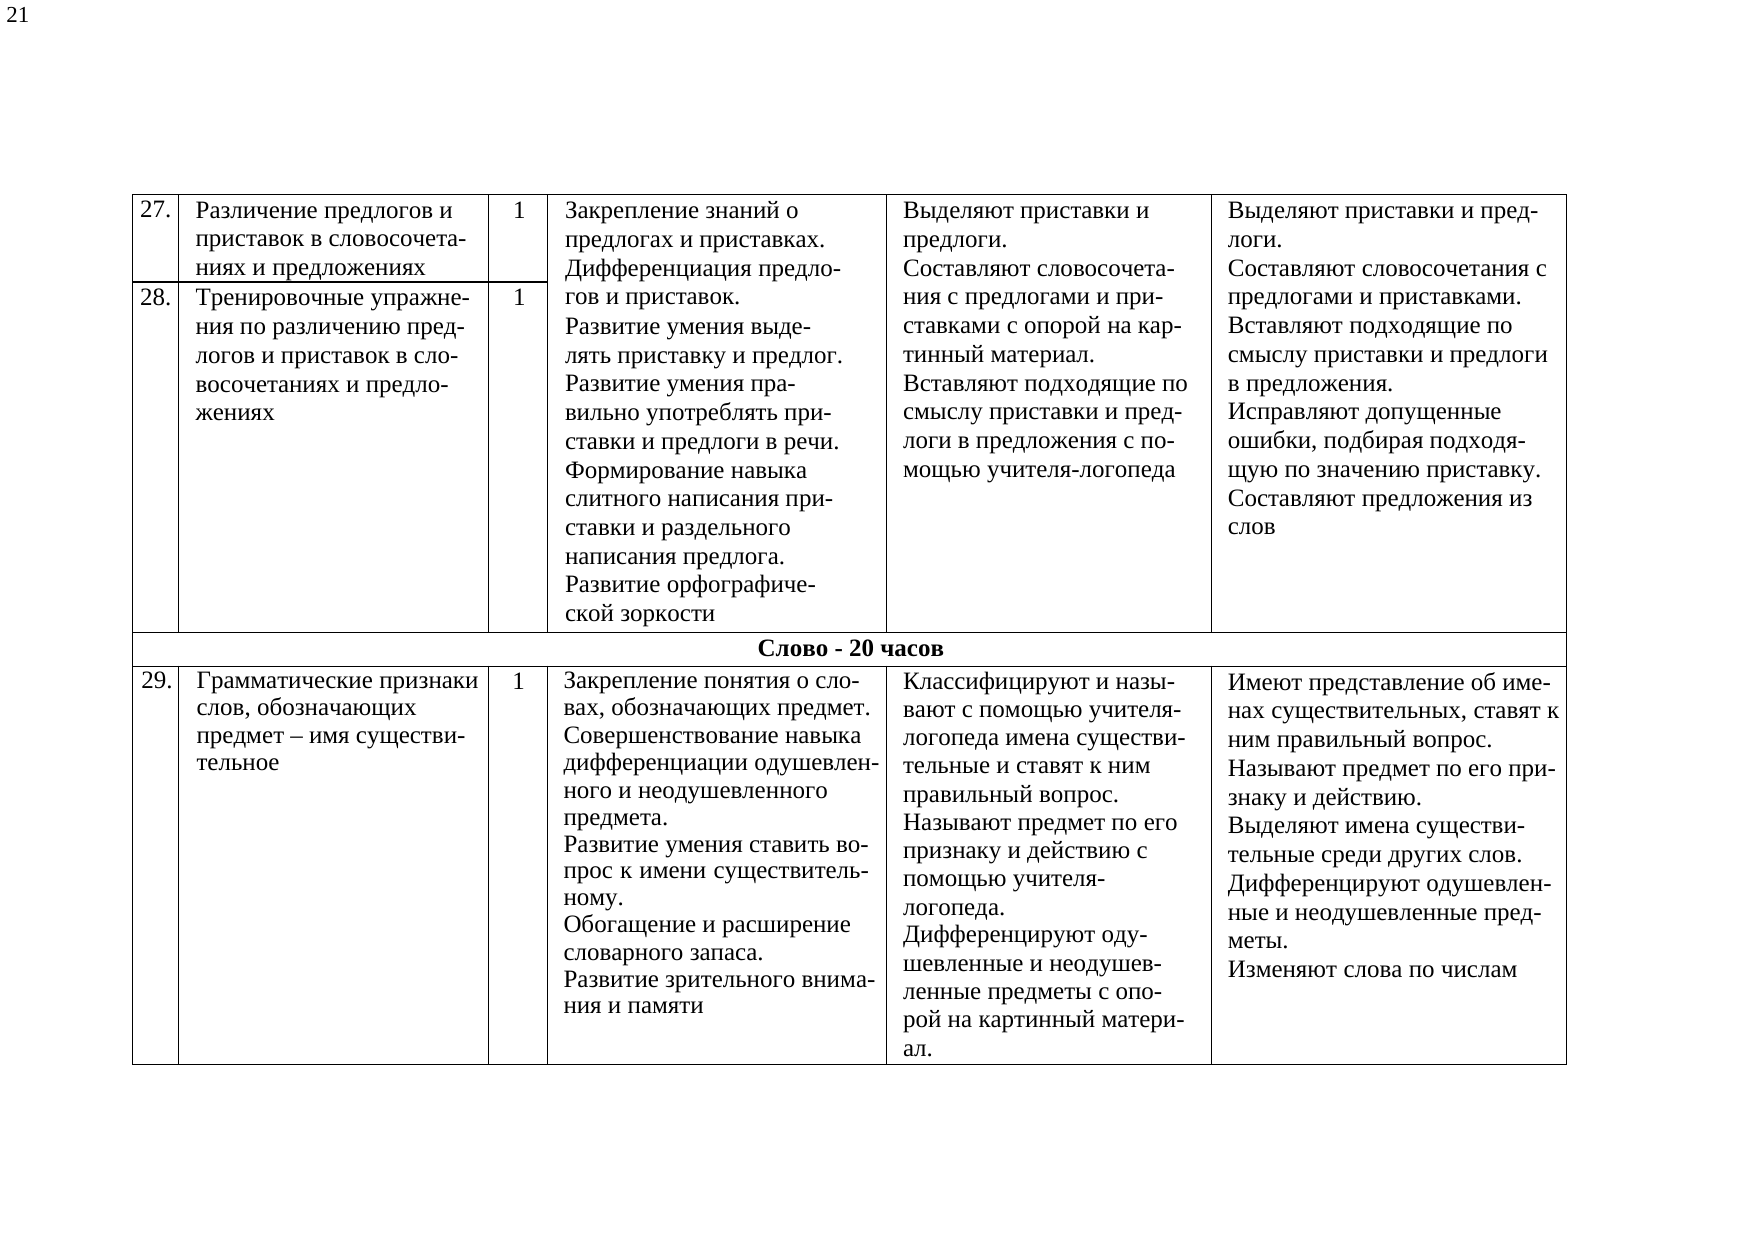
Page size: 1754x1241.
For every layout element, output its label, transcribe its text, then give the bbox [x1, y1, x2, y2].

table_cell Тренировочные упражне- ния по различению пред- логов и приставок в сло- восочетаниях и предло- жениях [179, 283, 488, 632]
table_cell Грамматические признаки слов, обозначающих предмет – имя существи- тельное [179, 667, 488, 1063]
table_header 1 [489, 195, 547, 281]
table_header Закрепление знаний о предлогах и приставках. Дифференциация предло- гов и приставок. Развитие умения выде- лять приставку и предлог. Развитие умения пра- вильно употреблять при- ставки и предлоги в речи. Формирование навыка слитного написания при- ставки и раздельного написания предлога. Развитие орфографиче- ской зоркости [548, 195, 886, 632]
table_cell 1 [489, 667, 547, 1063]
table_cell Имеют представление об име- нах существительных, ставят к ним правильный вопрос. Называют предмет по его при- знаку и действию. Выделяют имена существи- тельные среди других слов. Дифференцируют одушевлен- ные и неодушевленные пред- меты. Изменяют слова по числам [1212, 667, 1566, 1063]
table_cell 1 [489, 283, 547, 632]
table_header Выделяют приставки и предлоги. Составляют словосочета- ния с предлогами и при- ставками с опорой на кар- тинный материал. Вставляют подходящие по смыслу приставки и пред- логи в предложения с по- мощью учителя-логопеда [887, 195, 1211, 632]
table_cell 28. [133, 283, 178, 632]
table_cell Классифицируют и назы- вают с помощью учителя- логопеда имена существи- тельные и ставят к ним правильный вопрос. Называют предмет по его признаку и действию с помощью учителя- логопеда. Дифференцируют оду- шевленные и неодушев- ленные предметы с опо- рой на картинный матери- ал. [887, 667, 1211, 1063]
table_cell Слово - 20 часов [133, 633, 1566, 666]
table_header 27. [133, 195, 178, 281]
table_cell 29. [133, 667, 178, 1063]
table_header Выделяют приставки и пред- логи. Составляют словосочетания с предлогами и приставками. Вставляют подходящие по смыслу приставки и предлоги в предложения. Исправляют допущенные ошибки, подбирая подходя- щую по значению приставку. Составляют предложения из слов [1212, 195, 1566, 632]
table_cell Закрепление понятия о сло- вах, обозначающих предмет. Совершенствование навыка дифференциации одушевлен- ного и неодушевленного предмета. Развитие умения ставить во- прос к имени существитель- ному. Обогащение и расширение словарного запаса. Развитие зрительного внима- ния и памяти [548, 667, 886, 1063]
table_header Различение предлогов и приставок в словосочета- ниях и предложениях [179, 195, 488, 281]
